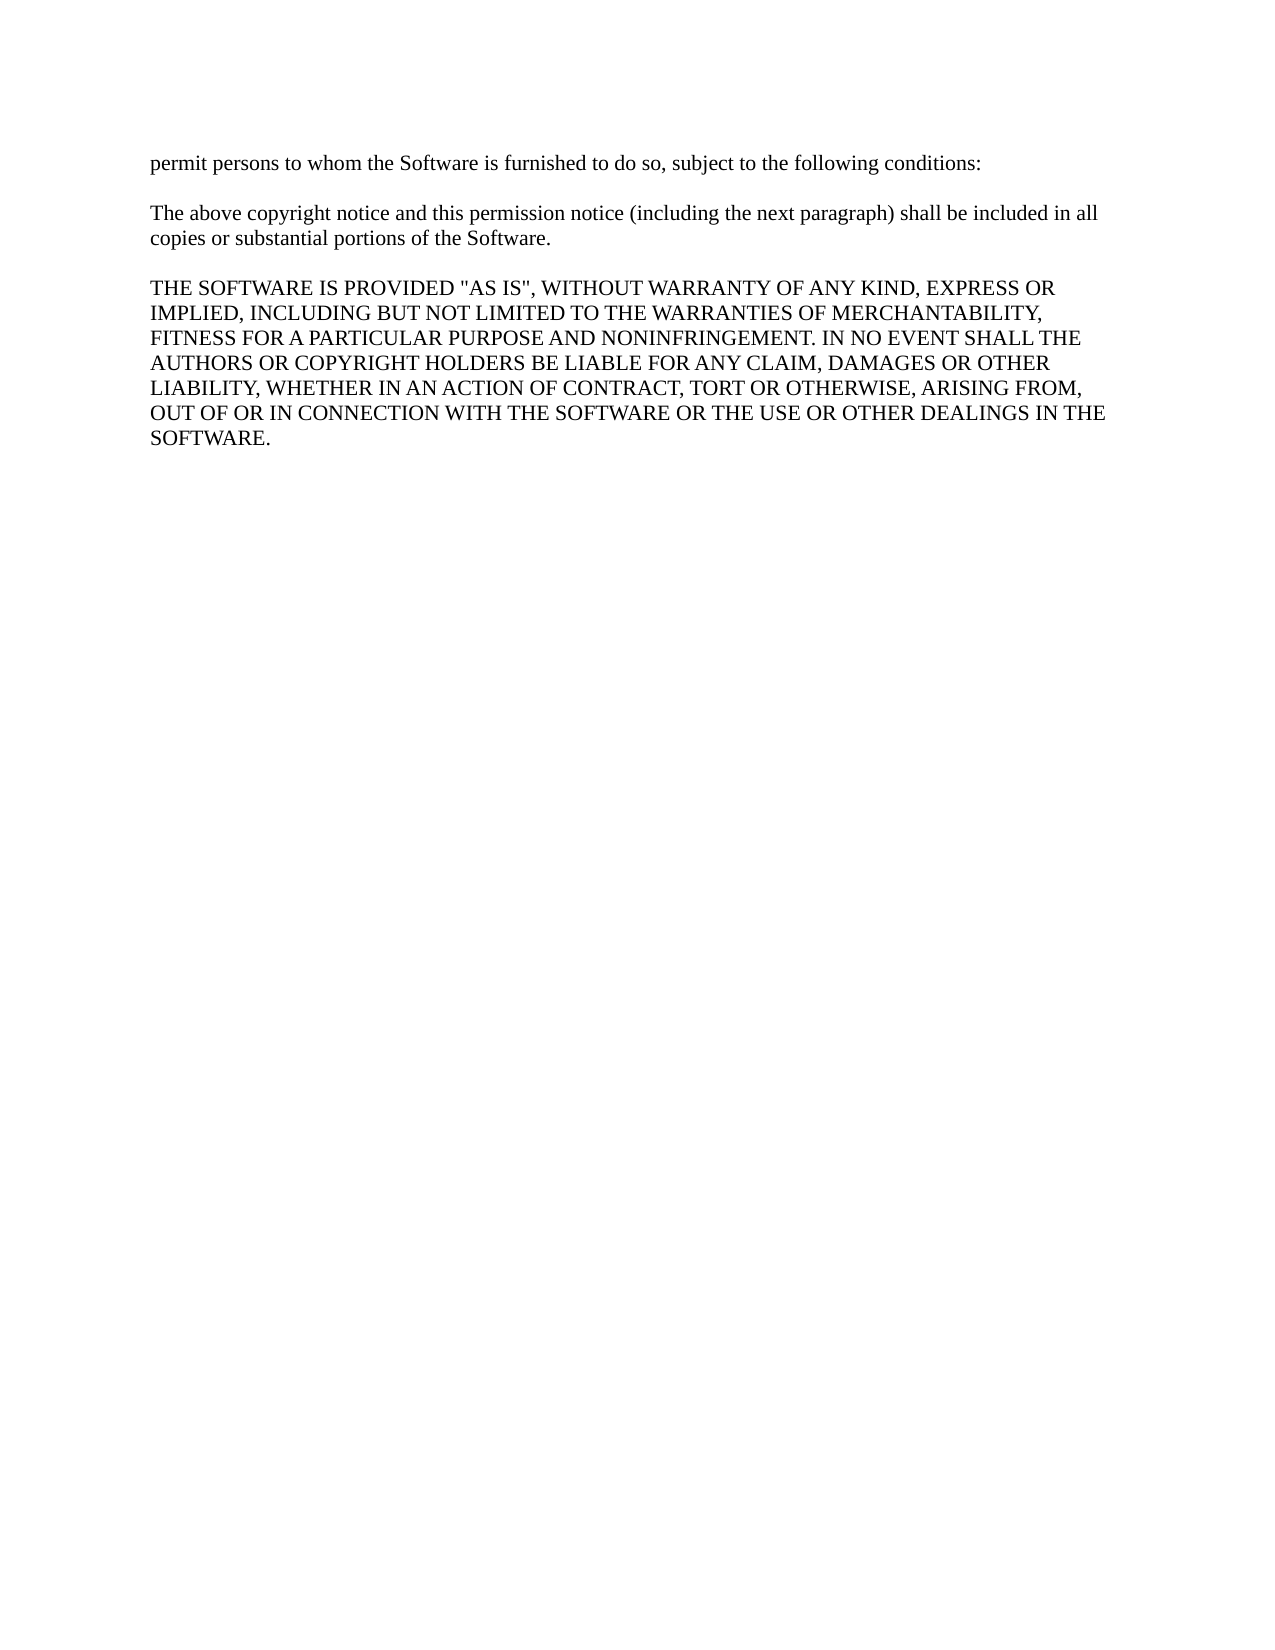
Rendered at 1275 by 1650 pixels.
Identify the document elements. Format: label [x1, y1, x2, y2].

text [150, 150, 1125, 450]
